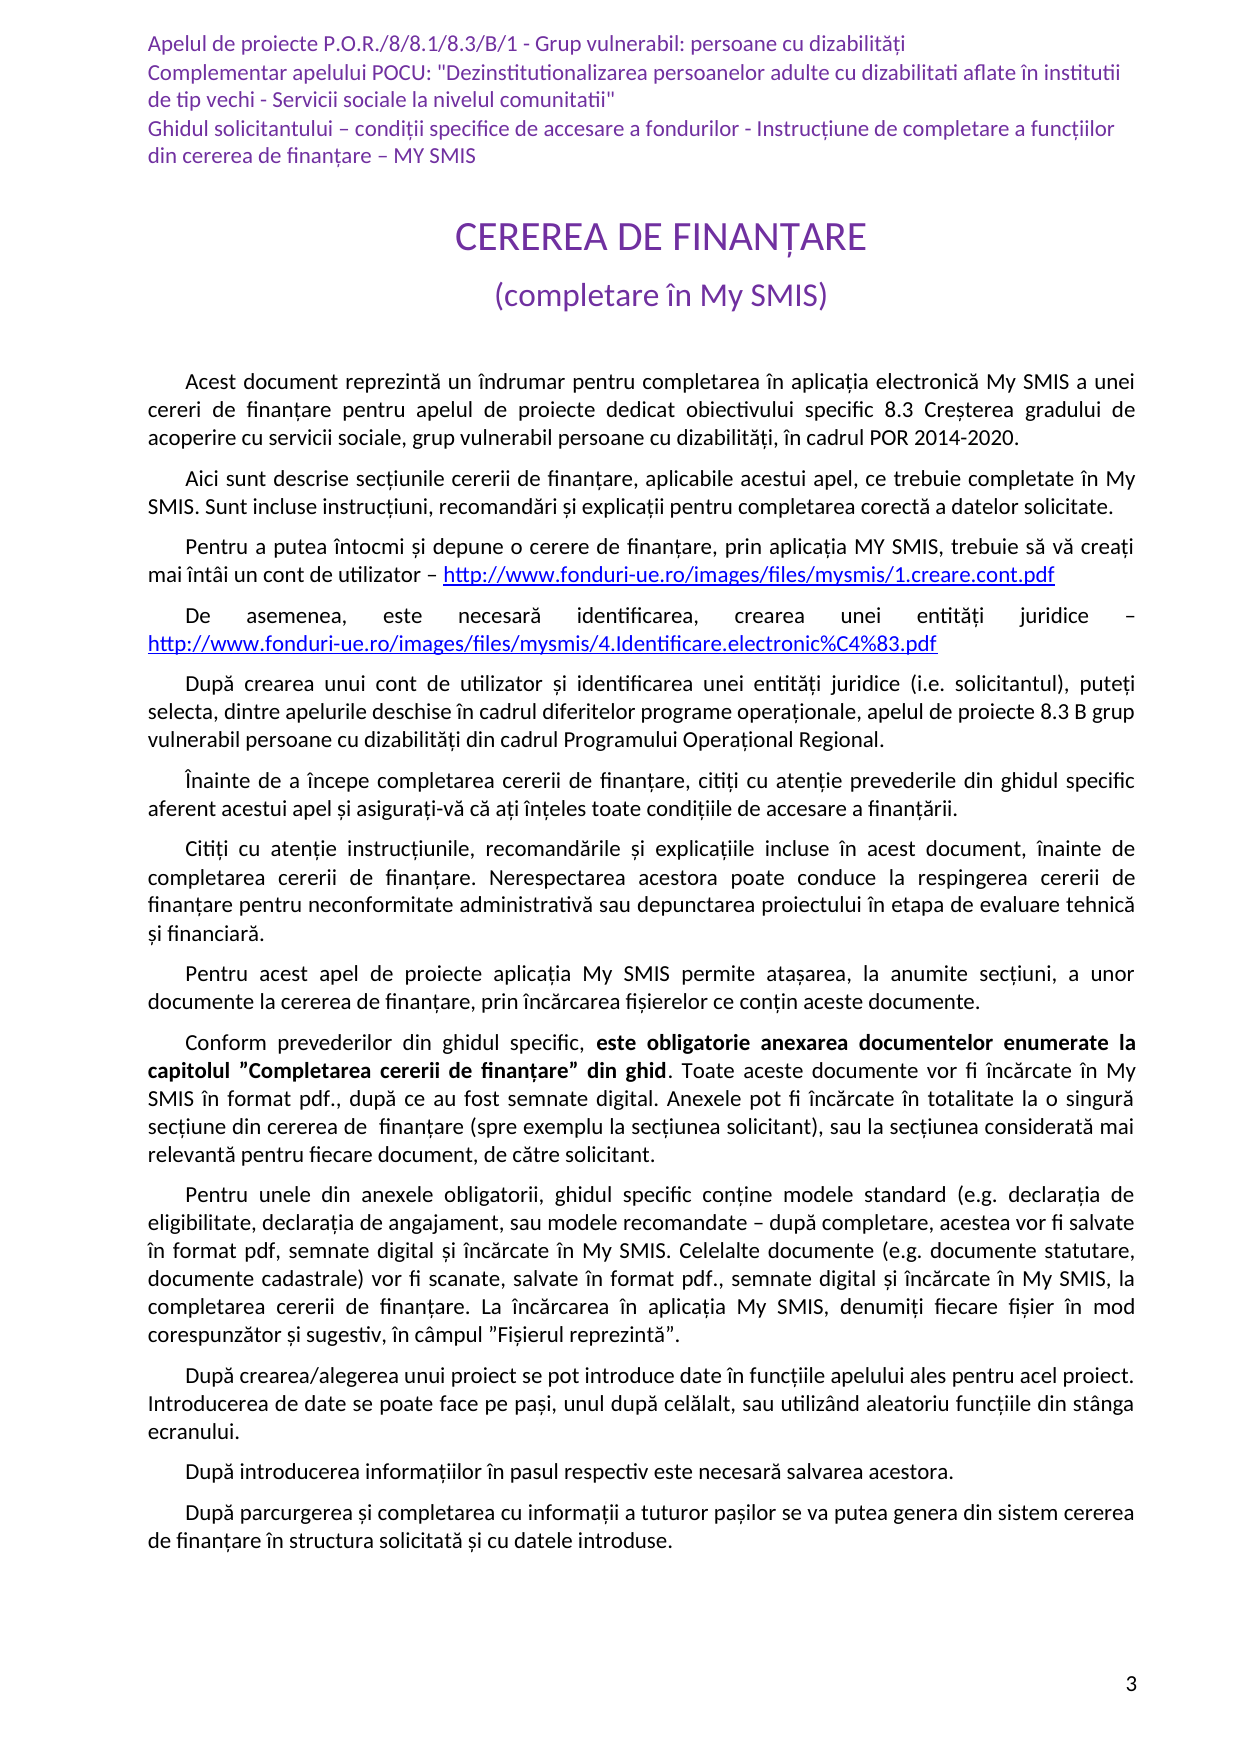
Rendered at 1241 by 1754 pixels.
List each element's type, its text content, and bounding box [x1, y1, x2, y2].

text Conform prevederilor din ghidul specific, este obligatorie anexarea documentelor enumerate la capitolul ”Completarea cererii de finanțare” din ghid. Toate aceste documente vor fi încărcate în My SMIS în format pdf., după ce au fost semnate digital. Anexele pot fi încărcate în totalitate la o singură secțiune din cererea de finanțare (spre exemplu la secțiunea solicitant), sau la secțiunea considerată mai relevantă pentru fiecare document, de către solicitant. [148, 1028, 1137, 1168]
text Pentru unele din anexele obligatorii, ghidul specific conține modele standard (e.g. declarația de eligibilitate, declarația de angajament, sau modele recomandate – după completare, acestea vor fi salvate în format pdf, semnate digital și încărcate în My SMIS. Celelalte documente (e.g. documente statutare, documente cadastrale) vor fi scanate, salvate în format pdf., semnate digital și încărcate în My SMIS, la completarea cererii de finanțare. La încărcarea în aplicația My SMIS, denumiți fiecare fișier în mod corespunzător și sugestiv, în câmpul ”Fișierul reprezintă”. [148, 1180, 1137, 1348]
text După parcurgerea și completarea cu informații a tuturor pașilor se va putea genera din sistem cererea de finanțare în structura solicitată și cu datele introduse. [148, 1498, 1137, 1554]
text De asemenea, este necesară identificarea, crearea unei entități juridice – http://www.fonduri-ue.ro/images/files/mysmis/4.Identificare.electronic%C4%83.pdf [148, 601, 1137, 657]
text Pentru acest apel de proiecte aplicația My SMIS permite atașarea, la anumite secțiuni, a unor documente la cererea de finanțare, prin încărcarea fișierelor ce conțin aceste documente. [148, 959, 1137, 1015]
text Citiți cu atenție instrucțiunile, recomandările și explicațiile incluse în acest document, înainte de completarea cererii de finanțare. Nerespectarea acestora poate conduce la respingerea cererii de finanțare pentru neconformitate administrativă sau depunctarea proiectului în etapa de evaluare tehnică și financiară. [148, 834, 1137, 947]
text CEREREA DE FINANȚARE [148, 210, 1137, 261]
text Pentru a putea întocmi și depune o cerere de finanțare, prin aplicația MY SMIS, trebuie să vă creați mai întâi un cont de utilizator – http://www.fonduri-ue.ro/images/files/mysmis/1.creare.cont.pdf [148, 532, 1137, 588]
text După crearea unui cont de utilizator și identificarea unei entități juridice (i.e. solicitantul), puteți selecta, dintre apelurile deschise în cadrul diferitelor programe operaționale, apelul de proiecte 8.3 B grup vulnerabil persoane cu dizabilități din cadrul Programului Operațional Regional. [148, 669, 1137, 753]
text Înainte de a începe completarea cererii de finanțare, citiți cu atenție prevederile din ghidul specific aferent acestui apel și asigurați-vă că ați înțeles toate condițiile de accesare a finanțării. [148, 766, 1137, 822]
text După crearea/alegerea unui proiect se pot introduce date în funcțiile apelului ales pentru acel proiect. Introducerea de date se poate face pe pași, unul după celălalt, sau utilizând aleatoriu funcțiile din stânga ecranului. [148, 1361, 1137, 1445]
text Acest document reprezintă un îndrumar pentru completarea în aplicația electronică My SMIS a unei cereri de finanțare pentru apelul de proiecte dedicat obiectivului specific 8.3 Creșterea gradului de acoperire cu servicii sociale, grup vulnerabil persoane cu dizabilități, în cadrul POR 2014-2020. [148, 367, 1137, 451]
text Aici sunt descrise secțiunile cererii de finanțare, aplicabile acestui apel, ce trebuie completate în My SMIS. Sunt incluse instrucțiuni, recomandări și explicații pentru completarea corectă a datelor solicitate. [148, 464, 1137, 520]
text După introducerea informațiilor în pasul respectiv este necesară salvarea acestora. [148, 1457, 1137, 1486]
text (completare în My SMIS) [148, 273, 1137, 314]
